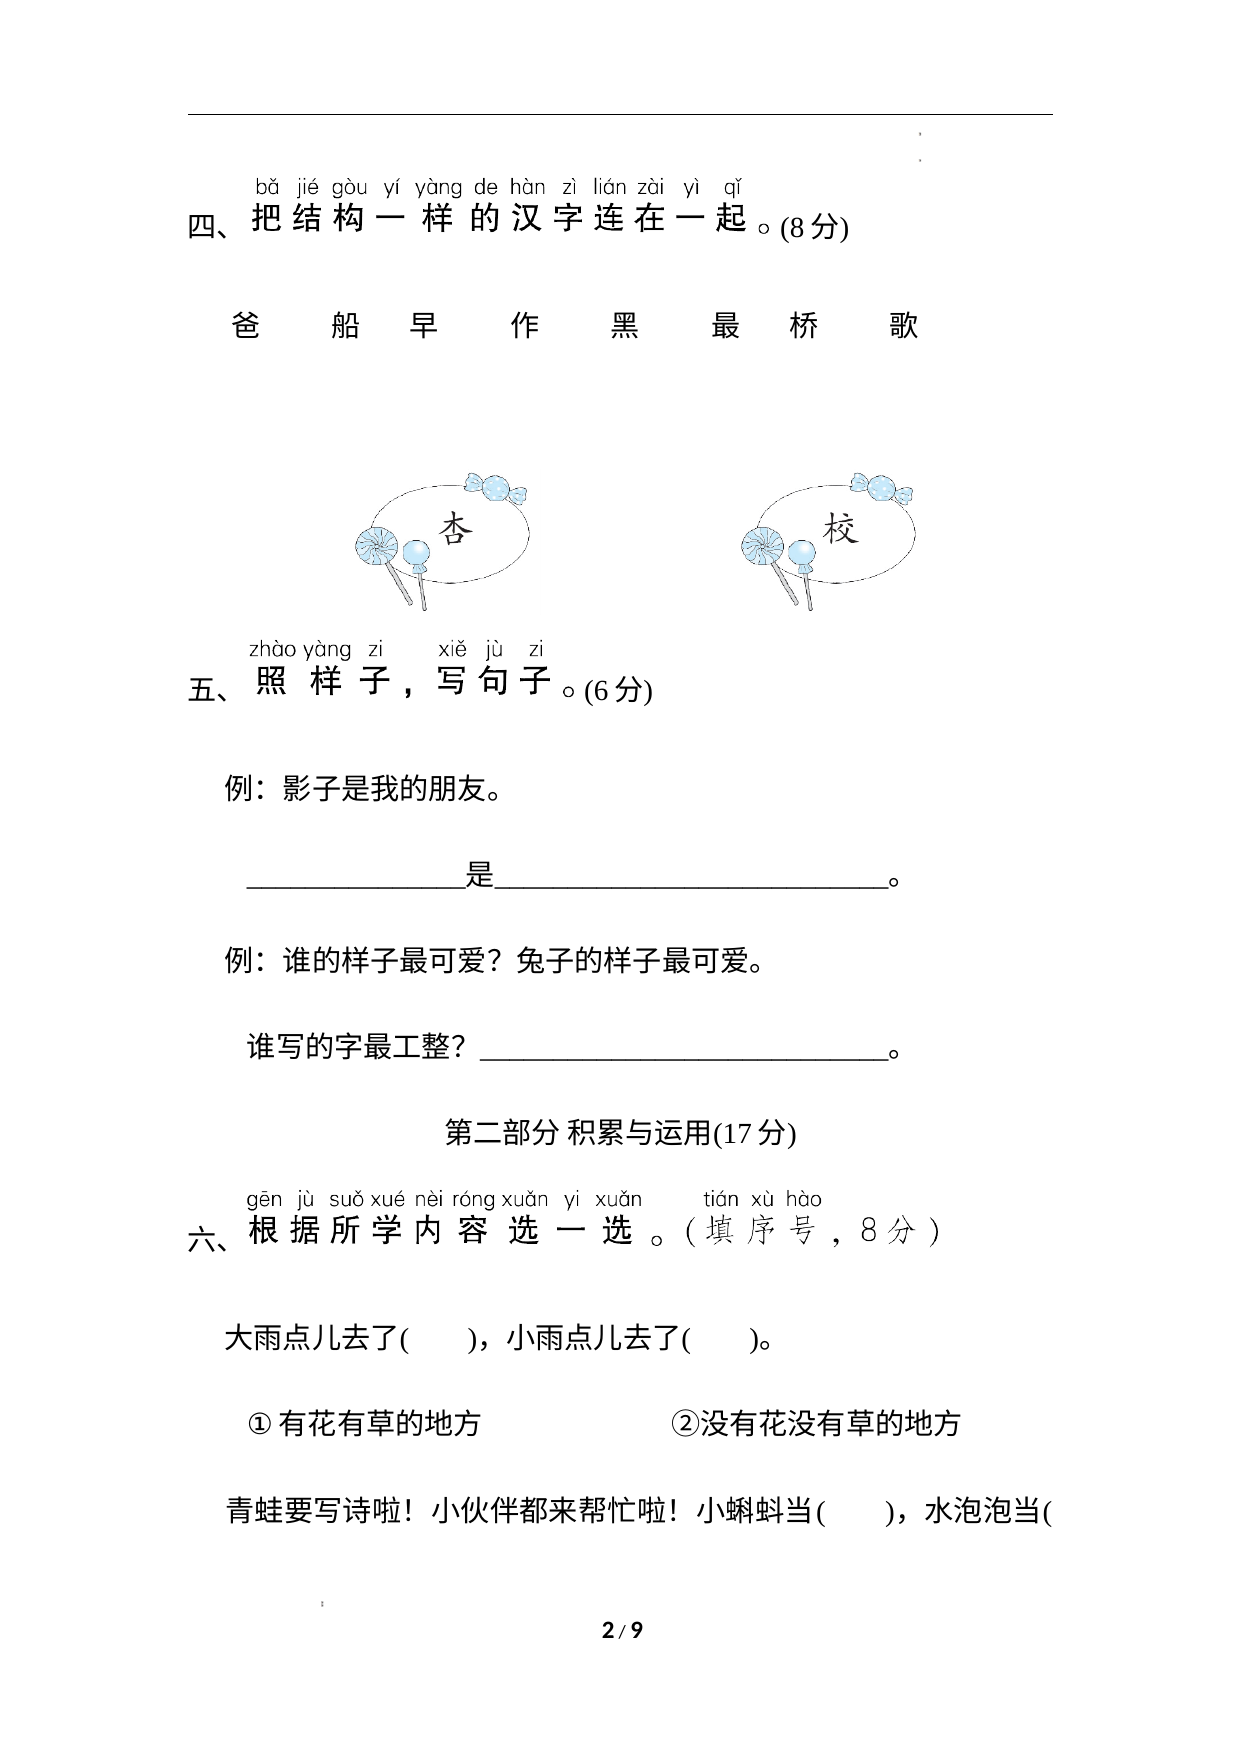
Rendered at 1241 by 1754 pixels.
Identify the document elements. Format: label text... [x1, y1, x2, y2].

text 爸 船 早 作 黑 最 桥 歌 [231, 291, 1049, 356]
text _______________是___________________________。 [247, 840, 1053, 905]
picture [245, 635, 578, 701]
text 第二部分 积累与运用(17分) [187, 1099, 1053, 1164]
text ①有花有草的地方 ②没有花没有草的地方 [247, 1390, 1053, 1455]
text 谁写的字最工整？____________________________。 [247, 1013, 1053, 1078]
text 例：影子是我的朋友。 [217, 754, 1053, 819]
picture [352, 458, 917, 619]
text 大雨点儿去了( )，小雨点儿去了( )。 [217, 1303, 1053, 1368]
picture [245, 172, 774, 238]
text 例：谁的样子最可爱？兔子的样子最可爱。 [217, 926, 1053, 991]
picture [245, 1185, 939, 1250]
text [217, 1476, 1053, 1541]
